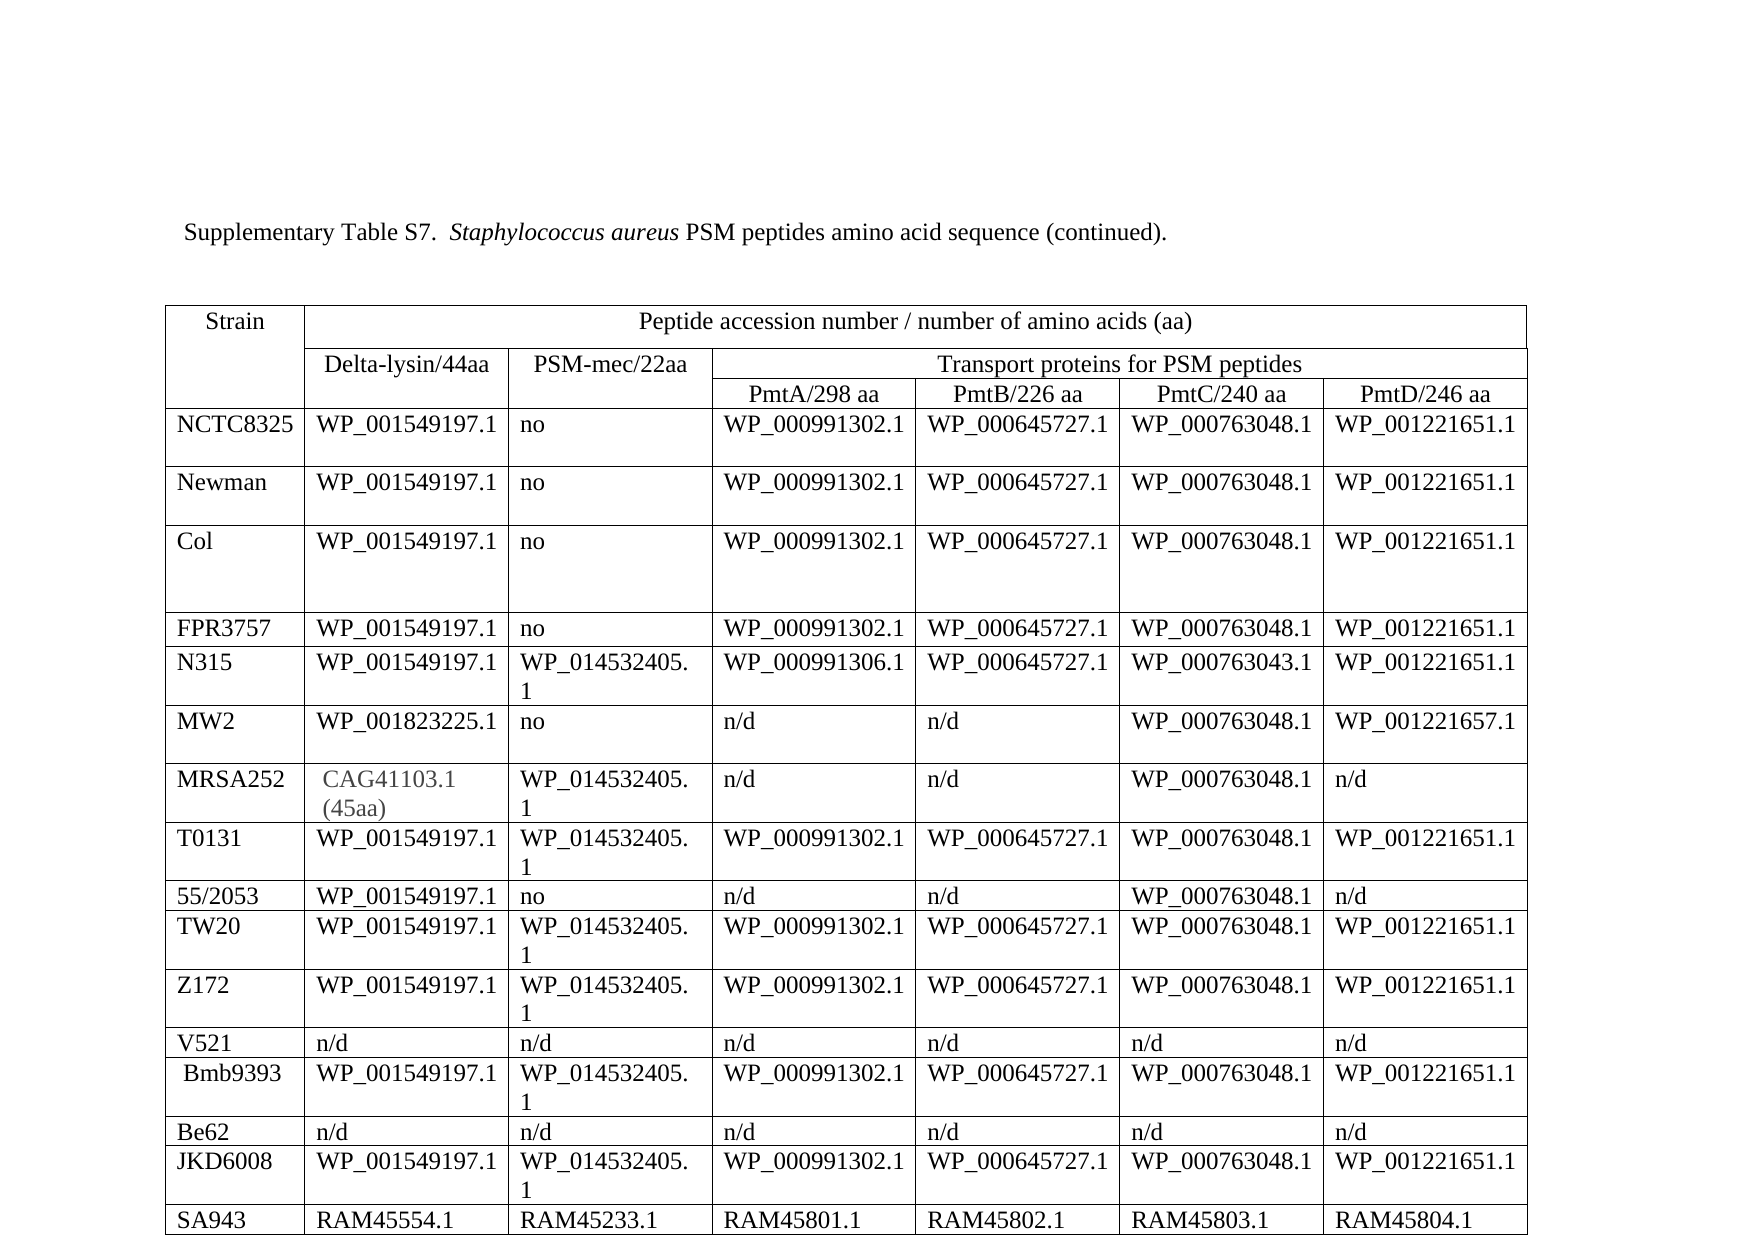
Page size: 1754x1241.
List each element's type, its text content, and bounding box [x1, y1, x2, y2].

table_cell no [509, 706, 712, 763]
table_cell Be62 [166, 1117, 304, 1145]
table_cell RAM45233.1 [509, 1205, 712, 1234]
table_cell WP_000763048.1 [1120, 764, 1323, 822]
table_cell WP_000763048.1 [1120, 706, 1323, 763]
table_cell RAM45803.1 [1120, 1205, 1323, 1234]
table_cell WP_014532405.1 [509, 1146, 712, 1204]
table_cell WP_014532405.1 [509, 970, 712, 1027]
table_cell WP_000763048.1 [1120, 823, 1323, 880]
table_cell TW20 [166, 911, 304, 969]
table_cell n/d [713, 881, 915, 910]
table_cell n/d [305, 1117, 508, 1145]
table_cell FPR3757 [166, 613, 304, 646]
table_cell n/d [916, 881, 1119, 910]
table_cell MRSA252 [166, 764, 304, 822]
table_cell WP_000763048.1 [1120, 526, 1323, 612]
table_cell no [509, 409, 712, 466]
table_cell WP_001221651.1 [1324, 911, 1527, 969]
table_cell WP_001221651.1 [1324, 823, 1527, 880]
table_cell n/d [713, 1117, 915, 1145]
table_cell n/d [713, 764, 915, 822]
table_cell Transport proteins for PSM peptides [713, 349, 1527, 378]
table_cell WP_014532405.1 [509, 1058, 712, 1116]
table_cell WP_001549197.1 [305, 881, 508, 910]
table_cell JKD6008 [166, 1146, 304, 1204]
text Supplementary Table S7. Staphylococcus aureus PSM peptides amino acid sequence (continued). [177, 217, 1665, 246]
table_cell WP_000645727.1 [916, 613, 1119, 646]
table_cell WP_000645727.1 [916, 1058, 1119, 1116]
table_cell MW2 [166, 706, 304, 763]
table_cell WP_001221651.1 [1324, 970, 1527, 1027]
table_cell WP_000991302.1 [713, 1058, 915, 1116]
table_cell WP_000991302.1 [713, 467, 915, 525]
table_cell WP_001221651.1 [1324, 526, 1527, 612]
table_cell WP_000991302.1 [713, 613, 915, 646]
table_cell PmtB/226 aa [916, 379, 1119, 408]
table_cell WP_001549197.1 [305, 1146, 508, 1204]
table_cell WP_000645727.1 [916, 1146, 1119, 1204]
table_cell n/d [916, 764, 1119, 822]
table_cell WP_014532405.1 [509, 911, 712, 969]
table_cell n/d [1324, 1028, 1527, 1057]
table_cell n/d [509, 1028, 712, 1057]
table_cell PmtC/240 aa [1120, 379, 1323, 408]
table_cell n/d [713, 706, 915, 763]
table_cell WP_001549197.1 [305, 911, 508, 969]
table_cell RAM45804.1 [1324, 1205, 1527, 1234]
table_cell WP_001221651.1 [1324, 647, 1527, 705]
table_cell n/d [1120, 1117, 1323, 1145]
table_cell Z172 [166, 970, 304, 1027]
table_cell WP_001549197.1 [305, 467, 508, 525]
table_cell WP_000645727.1 [916, 526, 1119, 612]
table_cell WP_000991306.1 [713, 647, 915, 705]
table_cell n/d [916, 706, 1119, 763]
table_cell WP_001549197.1 [305, 823, 508, 880]
table_cell CAG41103.1 (45aa) [386, 764, 508, 822]
table_cell WP_001221657.1 [1324, 706, 1527, 763]
table_cell Bmb9393 [166, 1058, 304, 1116]
table_cell Col [166, 526, 304, 612]
table_cell WP_014532405.1 [509, 764, 712, 822]
table_cell WP_001221651.1 [1324, 1058, 1527, 1116]
table_cell WP_000645727.1 [916, 823, 1119, 880]
table_cell WP_001549197.1 [305, 526, 508, 612]
table_cell WP_000763048.1 [1120, 911, 1323, 969]
table_cell WP_000991302.1 [713, 409, 915, 466]
table_header Strain [166, 306, 304, 408]
table_cell WP_000991302.1 [713, 823, 915, 880]
table_cell 55/2053 [166, 881, 304, 910]
table_cell WP_000645727.1 [916, 911, 1119, 969]
table_cell WP_001221651.1 [1324, 613, 1527, 646]
table_cell V521 [166, 1028, 304, 1057]
table_cell WP_000763048.1 [1120, 881, 1323, 910]
table_cell WP_000645727.1 [916, 970, 1119, 1027]
table_cell n/d [713, 1028, 915, 1057]
table_cell WP_000645727.1 [916, 409, 1119, 466]
table_cell WP_001549197.1 [305, 647, 508, 705]
table_cell RAM45801.1 [713, 1205, 915, 1234]
table_cell WP_000763048.1 [1120, 1146, 1323, 1204]
table_cell RAM45802.1 [916, 1205, 1119, 1234]
table_cell n/d [916, 1117, 1119, 1145]
table_cell WP_001549197.1 [305, 409, 508, 466]
table_cell WP_000991302.1 [713, 1146, 915, 1204]
table_cell NCTC8325 [166, 409, 304, 466]
table_cell Delta-lysin/44aa [305, 349, 508, 408]
table_cell N315 [166, 647, 304, 705]
table_cell WP_000763048.1 [1120, 970, 1323, 1027]
table_cell WP_001221651.1 [1324, 409, 1527, 466]
table_cell WP_000991302.1 [713, 526, 915, 612]
table_cell WP_001549197.1 [305, 613, 508, 646]
table_cell WP_000645727.1 [916, 467, 1119, 525]
table_cell Newman [166, 467, 304, 525]
table_cell n/d [1120, 1028, 1323, 1057]
table_cell PSM-mec/22aa [509, 349, 712, 408]
table_cell no [509, 613, 712, 646]
table_cell RAM45554.1 [305, 1205, 508, 1234]
table_cell T0131 [166, 823, 304, 880]
table_cell n/d [509, 1117, 712, 1145]
table_cell no [509, 467, 712, 525]
table_cell WP_000645727.1 [916, 647, 1119, 705]
table_cell WP_001549197.1 [305, 970, 508, 1027]
table_cell no [509, 526, 712, 612]
table_cell no [509, 881, 712, 910]
table_cell WP_001823225.1 [305, 706, 508, 763]
table_cell n/d [916, 1028, 1119, 1057]
table_cell n/d [305, 1028, 508, 1057]
table_cell WP_001221651.1 [1324, 1146, 1527, 1204]
table_header Peptide accession number / number of amino acids (aa) [305, 306, 1526, 348]
table_cell WP_000991302.1 [713, 911, 915, 969]
table_cell SA943 [166, 1205, 304, 1234]
table_cell PmtD/246 aa [1324, 379, 1527, 408]
table_cell WP_000763048.1 [1120, 1058, 1323, 1116]
table_cell n/d [1324, 881, 1527, 910]
table_cell WP_000763043.1 [1120, 647, 1323, 705]
table_cell WP_000991302.1 [713, 970, 915, 1027]
table_cell PmtA/298 aa [713, 379, 915, 408]
table_cell n/d [1324, 764, 1527, 822]
table_cell n/d [1324, 1117, 1527, 1145]
table_cell WP_000763048.1 [1120, 409, 1323, 466]
table_cell WP_001549197.1 [305, 1058, 508, 1116]
table_cell WP_000763048.1 [1120, 613, 1323, 646]
table_cell WP_000763048.1 [1120, 467, 1323, 525]
table_cell WP_001221651.1 [1324, 467, 1527, 525]
